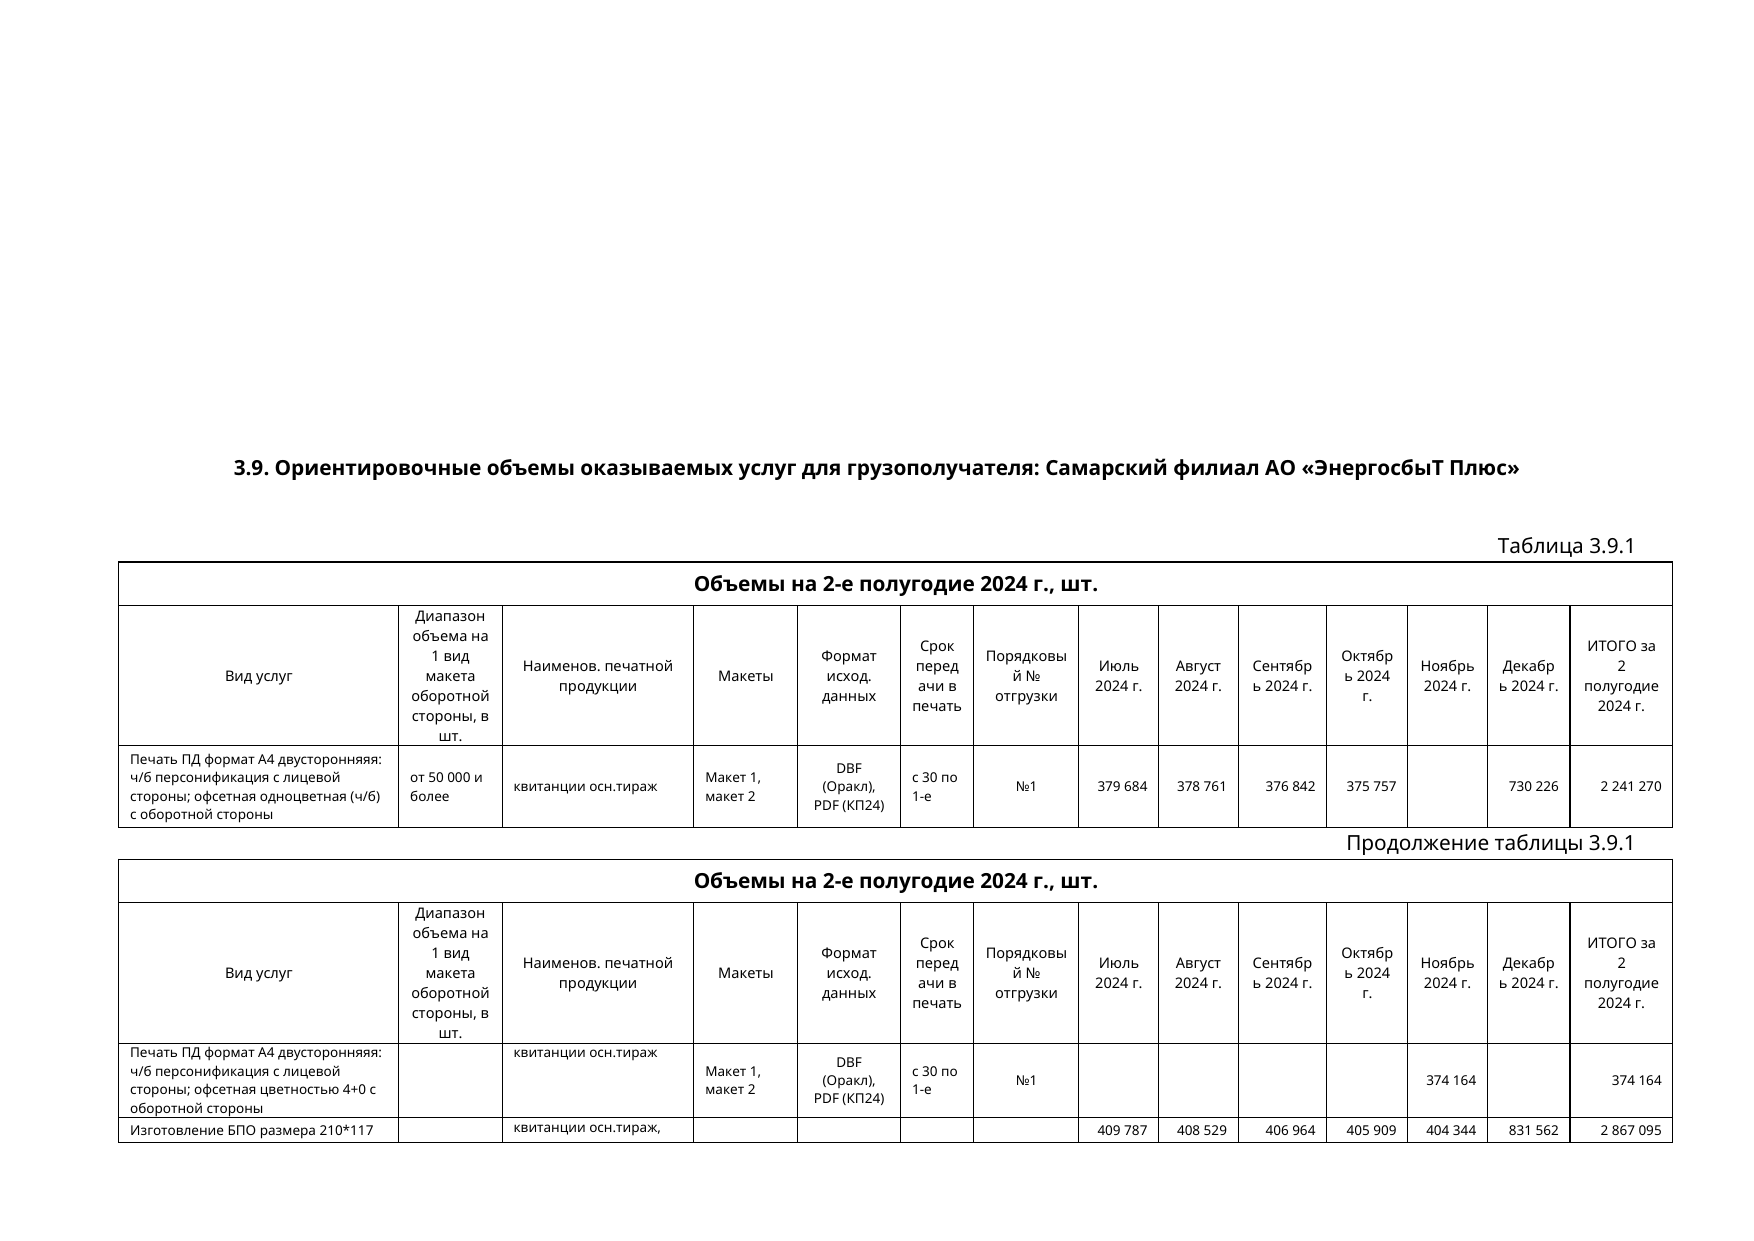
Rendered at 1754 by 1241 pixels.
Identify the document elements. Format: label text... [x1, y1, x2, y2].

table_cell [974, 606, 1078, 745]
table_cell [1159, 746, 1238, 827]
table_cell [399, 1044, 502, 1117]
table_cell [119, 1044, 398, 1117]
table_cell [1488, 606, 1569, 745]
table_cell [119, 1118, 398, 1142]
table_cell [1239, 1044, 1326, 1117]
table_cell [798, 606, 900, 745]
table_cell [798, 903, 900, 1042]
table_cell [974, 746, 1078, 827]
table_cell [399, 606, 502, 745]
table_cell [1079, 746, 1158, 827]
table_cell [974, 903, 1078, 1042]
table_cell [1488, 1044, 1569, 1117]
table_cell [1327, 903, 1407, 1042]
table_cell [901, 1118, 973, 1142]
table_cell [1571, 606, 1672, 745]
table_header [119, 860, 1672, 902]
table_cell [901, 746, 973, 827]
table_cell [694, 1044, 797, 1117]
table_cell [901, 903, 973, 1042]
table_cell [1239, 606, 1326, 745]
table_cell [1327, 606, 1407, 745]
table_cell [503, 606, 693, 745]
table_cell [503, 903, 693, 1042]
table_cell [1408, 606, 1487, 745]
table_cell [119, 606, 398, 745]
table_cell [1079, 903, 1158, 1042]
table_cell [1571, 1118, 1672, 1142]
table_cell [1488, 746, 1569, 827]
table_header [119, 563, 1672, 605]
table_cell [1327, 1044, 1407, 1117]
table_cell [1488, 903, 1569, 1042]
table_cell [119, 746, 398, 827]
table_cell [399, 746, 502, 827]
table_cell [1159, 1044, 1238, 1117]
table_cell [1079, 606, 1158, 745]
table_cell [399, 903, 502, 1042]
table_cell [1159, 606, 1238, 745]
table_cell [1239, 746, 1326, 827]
text Продолжение таблицы 3.9.1 [118, 828, 1636, 856]
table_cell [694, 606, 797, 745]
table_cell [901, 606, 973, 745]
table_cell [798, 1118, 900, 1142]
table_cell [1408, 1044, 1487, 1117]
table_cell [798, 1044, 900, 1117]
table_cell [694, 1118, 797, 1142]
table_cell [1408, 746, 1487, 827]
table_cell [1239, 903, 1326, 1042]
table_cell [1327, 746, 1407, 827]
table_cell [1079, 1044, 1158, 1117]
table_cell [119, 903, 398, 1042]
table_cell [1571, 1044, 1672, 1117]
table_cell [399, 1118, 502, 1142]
text 3.9. Ориентировочные объемы оказываемых услуг для грузополучателя: Самарский филиал АО «ЭнергосбыТ Плюс» [118, 453, 1636, 481]
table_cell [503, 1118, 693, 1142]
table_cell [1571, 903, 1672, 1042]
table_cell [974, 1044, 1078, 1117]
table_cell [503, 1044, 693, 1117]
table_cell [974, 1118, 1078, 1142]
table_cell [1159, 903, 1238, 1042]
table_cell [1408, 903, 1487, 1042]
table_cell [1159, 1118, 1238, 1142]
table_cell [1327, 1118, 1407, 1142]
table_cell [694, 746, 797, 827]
text Таблица 3.9.1 [118, 531, 1636, 559]
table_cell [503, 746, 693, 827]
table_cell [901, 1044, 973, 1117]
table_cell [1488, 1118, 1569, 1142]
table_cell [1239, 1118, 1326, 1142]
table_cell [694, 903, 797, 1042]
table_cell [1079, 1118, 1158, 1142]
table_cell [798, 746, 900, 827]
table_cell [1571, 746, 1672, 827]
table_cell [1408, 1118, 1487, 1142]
